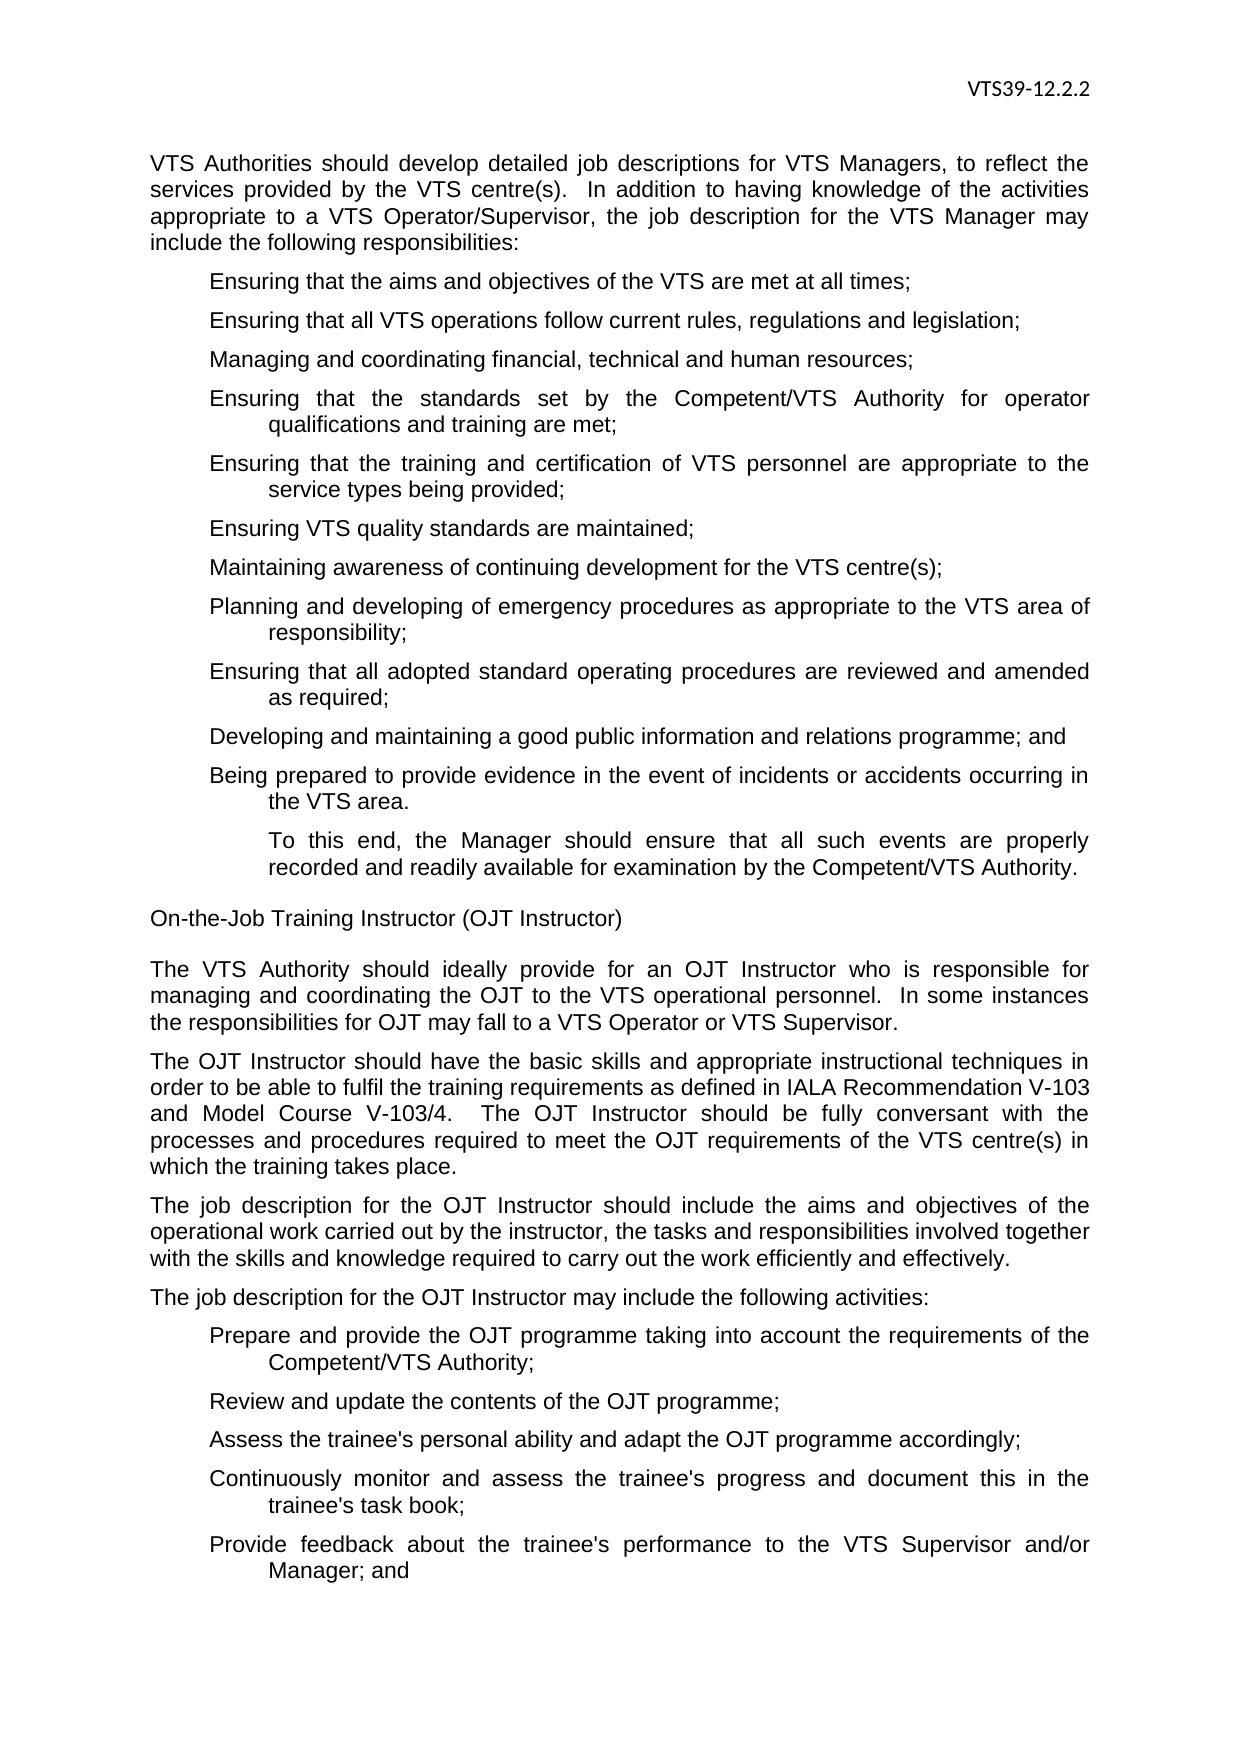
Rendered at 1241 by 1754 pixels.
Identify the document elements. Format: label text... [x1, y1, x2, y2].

text Prepare and provide the OJT programme taking into account the requirements of the Competent/VTS Authority; [209, 1322, 1090, 1375]
text The job description for the OJT Instructor may include the following activities: [150, 1283, 1090, 1310]
text Ensuring that the standards set by the Competent/VTS Authority for operator qualifications and training are met; [209, 384, 1090, 437]
text Ensuring that all VTS operations follow current rules, regulations and legislation; [209, 307, 1090, 333]
text Ensuring that all adopted standard operating procedures are reviewed and amended as required; [209, 658, 1090, 711]
text To this end, the Manager should ensure that all such events are properly recorded and readily available for examination by the Competent/VTS Authority. [268, 827, 1090, 880]
text Developing and maintaining a good public information and relations programme; and [209, 723, 1090, 749]
list On-the-Job Training Instructor (OJT Instructor) [150, 905, 1090, 931]
text Ensuring VTS quality standards are maintained; [209, 515, 1090, 541]
text Ensuring that the training and certification of VTS personnel are appropriate to the service types being provided; [209, 450, 1090, 502]
text The OJT Instructor should have the basic skills and appropriate instructional techniques in order to be able to fulfil the training requirements as defined in IALA Recommendation V-103 and Model Course V-103/4. The OJT Instructor should be fully conversant with the processes and procedures required to meet the OJT requirements of the VTS centre(s) in which the training takes place. [150, 1048, 1090, 1179]
text Assess the trainee's personal ability and adapt the OJT programme accordingly; [209, 1426, 1090, 1453]
text The VTS Authority should ideally provide for an OJT Instructor who is responsible for managing and coordinating the OJT to the VTS operational personnel. In some instances the responsibilities for OJT may fall to a VTS Operator or VTS Supervisor. [150, 956, 1090, 1035]
text Provide feedback about the trainee's performance to the VTS Supervisor and/or Manager; and [209, 1531, 1090, 1583]
text Planning and developing of emergency procedures as appropriate to the VTS area of responsibility; [209, 593, 1090, 645]
text Managing and coordinating financial, technical and human resources; [209, 346, 1090, 372]
text Ensuring that the aims and objectives of the VTS are met at all times; [209, 268, 1090, 294]
text The job description for the OJT Instructor should include the aims and objectives of the operational work carried out by the instructor, the tasks and responsibilities involved together with the skills and knowledge required to carry out the work efficiently and effectively. [150, 1192, 1090, 1271]
text Review and update the contents of the OJT programme; [209, 1388, 1090, 1414]
text Maintaining awareness of continuing development for the VTS centre(s); [209, 554, 1090, 580]
text Being prepared to provide evidence in the event of incidents or accidents occurring in the VTS area. [209, 762, 1090, 814]
text Continuously monitor and assess the trainee's progress and document this in the trainee's task book; [209, 1465, 1090, 1518]
text VTS Authorities should develop detailed job descriptions for VTS Managers, to reflect the services provided by the VTS centre(s). In addition to having knowledge of the activities appropriate to a VTS Operator/Supervisor, the job description for the VTS Manager may include the following responsibilities: [150, 150, 1090, 255]
